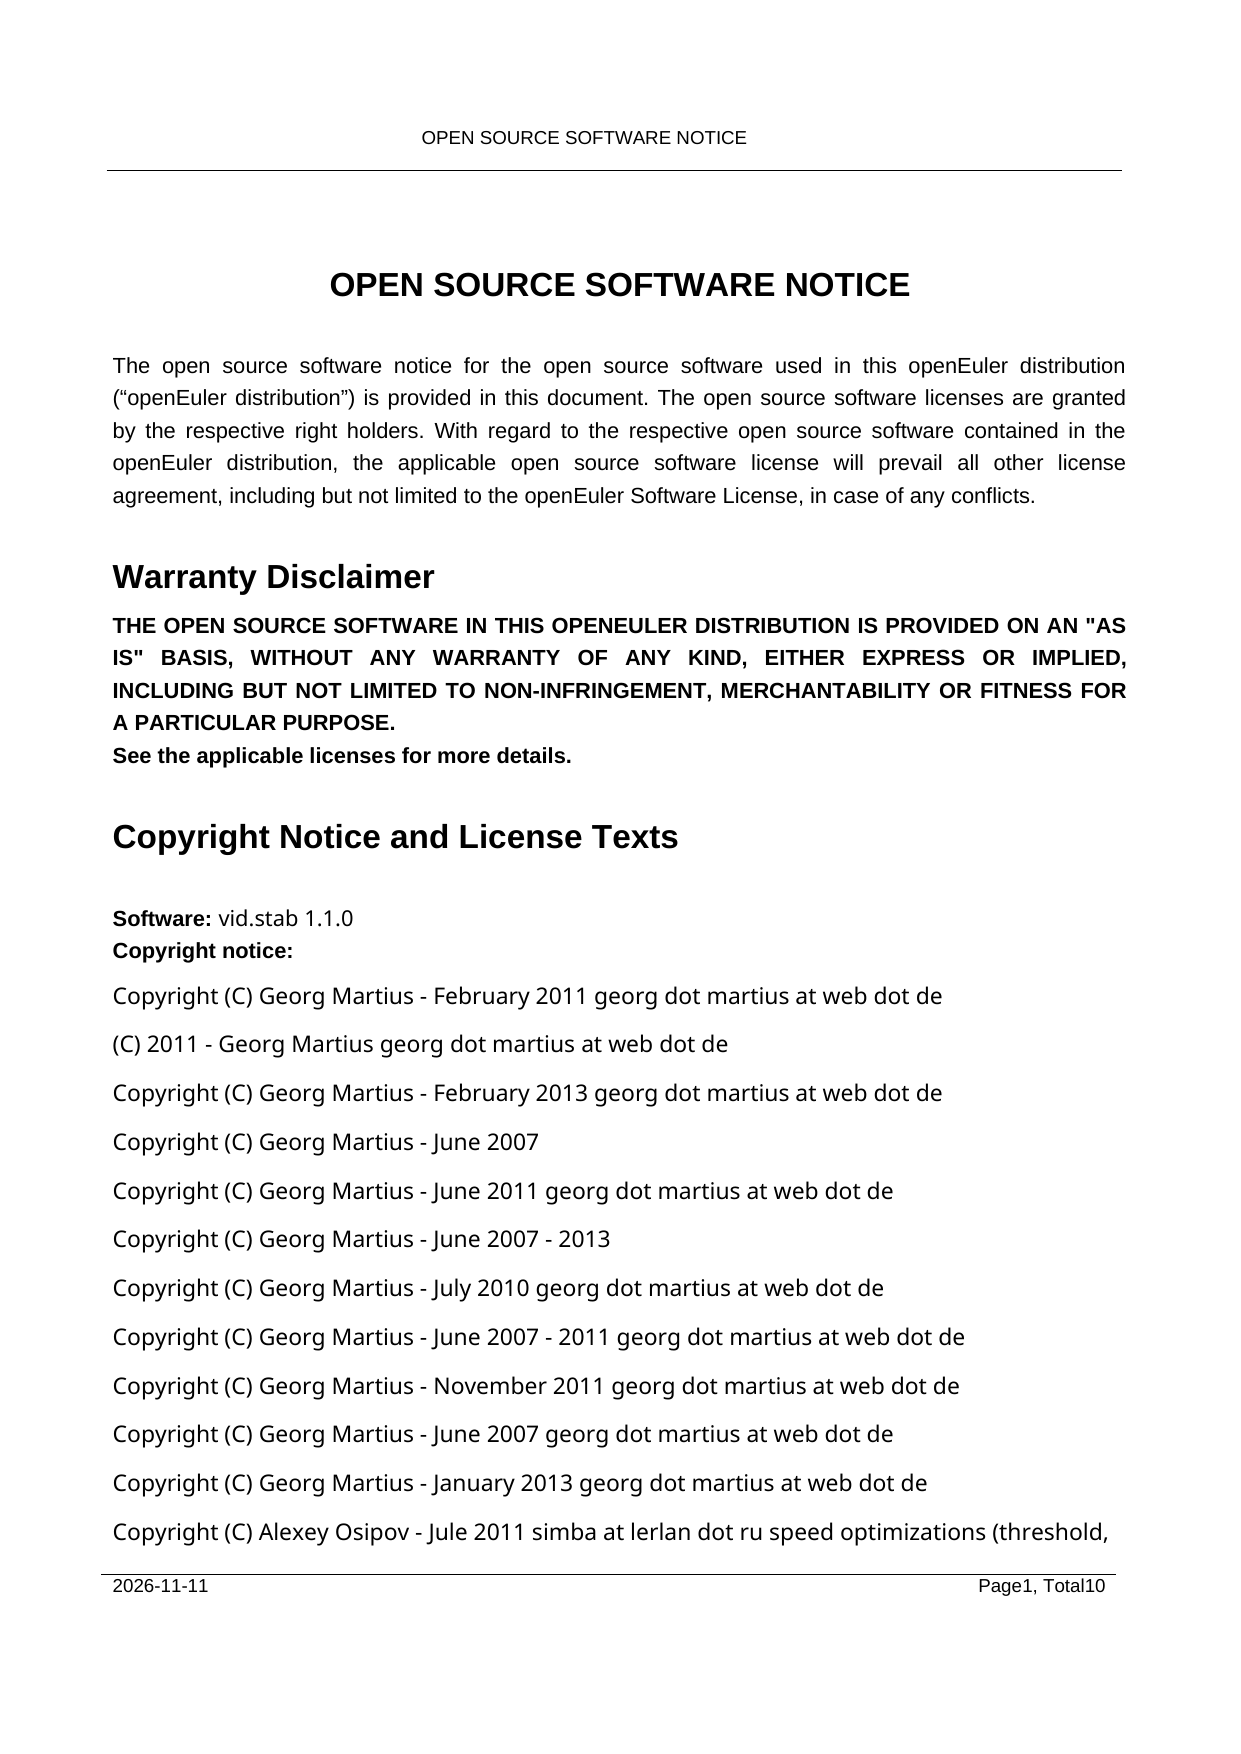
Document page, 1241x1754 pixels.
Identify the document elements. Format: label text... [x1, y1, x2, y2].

text The open source software notice for the open source software used in this openEuler distribution (“openEuler distribution”) is provided in this document. The open source software licenses are granted by the respective right holders. With regard to the respective open source software contained in the openEuler distribution, the applicable open source software license will prevail all other license agreement, including but not limited to the openEuler Software License, in case of any conflicts. [112, 349, 1128, 511]
text THE OPEN SOURCE SOFTWARE IN THIS OPENEULER DISTRIBUTION IS PROVIDED ON AN "AS IS" BASIS, WITHOUT ANY WARRANTY OF ANY KIND, EITHER EXPRESS OR IMPLIED, INCLUDING BUT NOT LIMITED TO NON-INFRINGEMENT, MERCHANTABILITY OR FITNESS FOR A PARTICULAR PURPOSE. See the applicable licenses for more details. [112, 609, 1128, 771]
text Software: vid.stab 1.1.0 [112, 901, 1128, 934]
text Copyright Notice and License Texts [112, 804, 1128, 869]
text Copyright notice: [112, 934, 1128, 966]
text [112, 979, 1128, 1548]
text Warranty Disclaimer [112, 544, 1128, 609]
text OPEN SOURCE SOFTWARE NOTICE [112, 251, 1128, 316]
